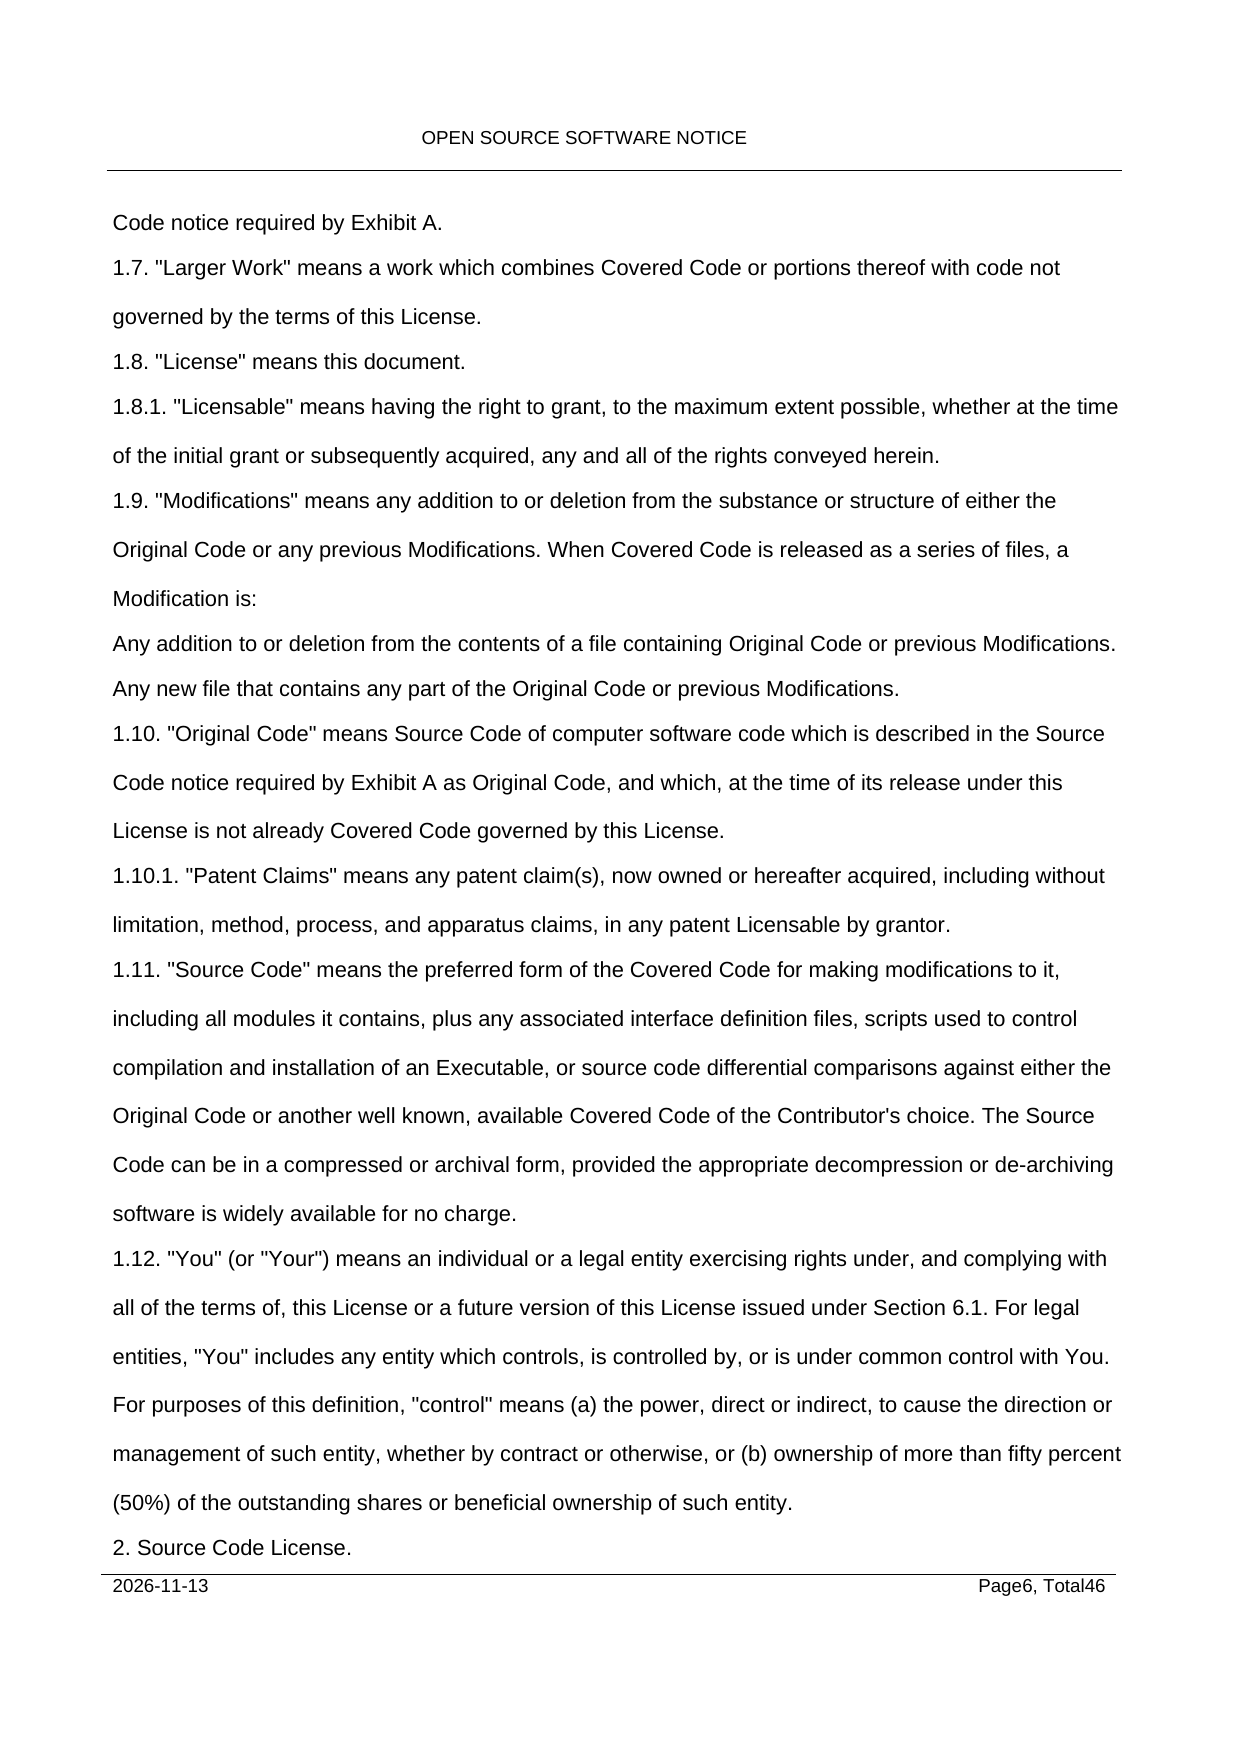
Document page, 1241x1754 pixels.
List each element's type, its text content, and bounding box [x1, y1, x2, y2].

text Any addition to or deletion from the contents of a file containing Original Code or previous Modifications. [112, 627, 1128, 659]
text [112, 206, 1128, 239]
text 1.8. "License" means this document. [112, 345, 1128, 378]
text 1.12. "You" (or "Your") means an individual or a legal entity exercising rights under, and complying with all of the terms of, this License or a future version of this License issued under Section 6.1. For legal entities, "You" includes any entity which controls, is controlled by, or is under common control with You. For purposes of this definition, "control" means (a) the power, direct or indirect, to cause the direction or management of such entity, whether by contract or otherwise, or (b) ownership of more than fifty percent (50%) of the outstanding shares or beneficial ownership of such entity. [112, 1242, 1128, 1519]
text 1.7. "Larger Work" means a work which combines Covered Code or portions thereof with code not governed by the terms of this License. [112, 251, 1128, 333]
text 1.11. "Source Code" means the preferred form of the Covered Code for making modifications to it, including all modules it contains, plus any associated interface definition files, scripts used to control compilation and installation of an Executable, or source code differential comparisons against either the Original Code or another well known, available Covered Code of the Contributor's choice. The Source Code can be in a compressed or archival form, provided the appropriate decompression or de-archiving software is widely available for no charge. [112, 953, 1128, 1230]
text 2. Source Code License. [112, 1531, 1128, 1564]
text Any new file that contains any part of the Original Code or previous Modifications. [112, 672, 1128, 704]
text 1.9. "Modifications" means any addition to or deletion from the substance or structure of either the Original Code or any previous Modifications. When Covered Code is released as a series of files, a Modification is: [112, 484, 1128, 614]
text 1.8.1. "Licensable" means having the right to grant, to the maximum extent possible, whether at the time of the initial grant or subsequently acquired, any and all of the rights conveyed herein. [112, 390, 1128, 472]
text 1.10.1. "Patent Claims" means any patent claim(s), now owned or hereafter acquired, including without limitation, method, process, and apparatus claims, in any patent Licensable by grantor. [112, 860, 1128, 941]
text 1.10. "Original Code" means Source Code of computer software code which is described in the Source Code notice required by Exhibit A as Original Code, and which, at the time of its release under this License is not already Covered Code governed by this License. [112, 717, 1128, 847]
